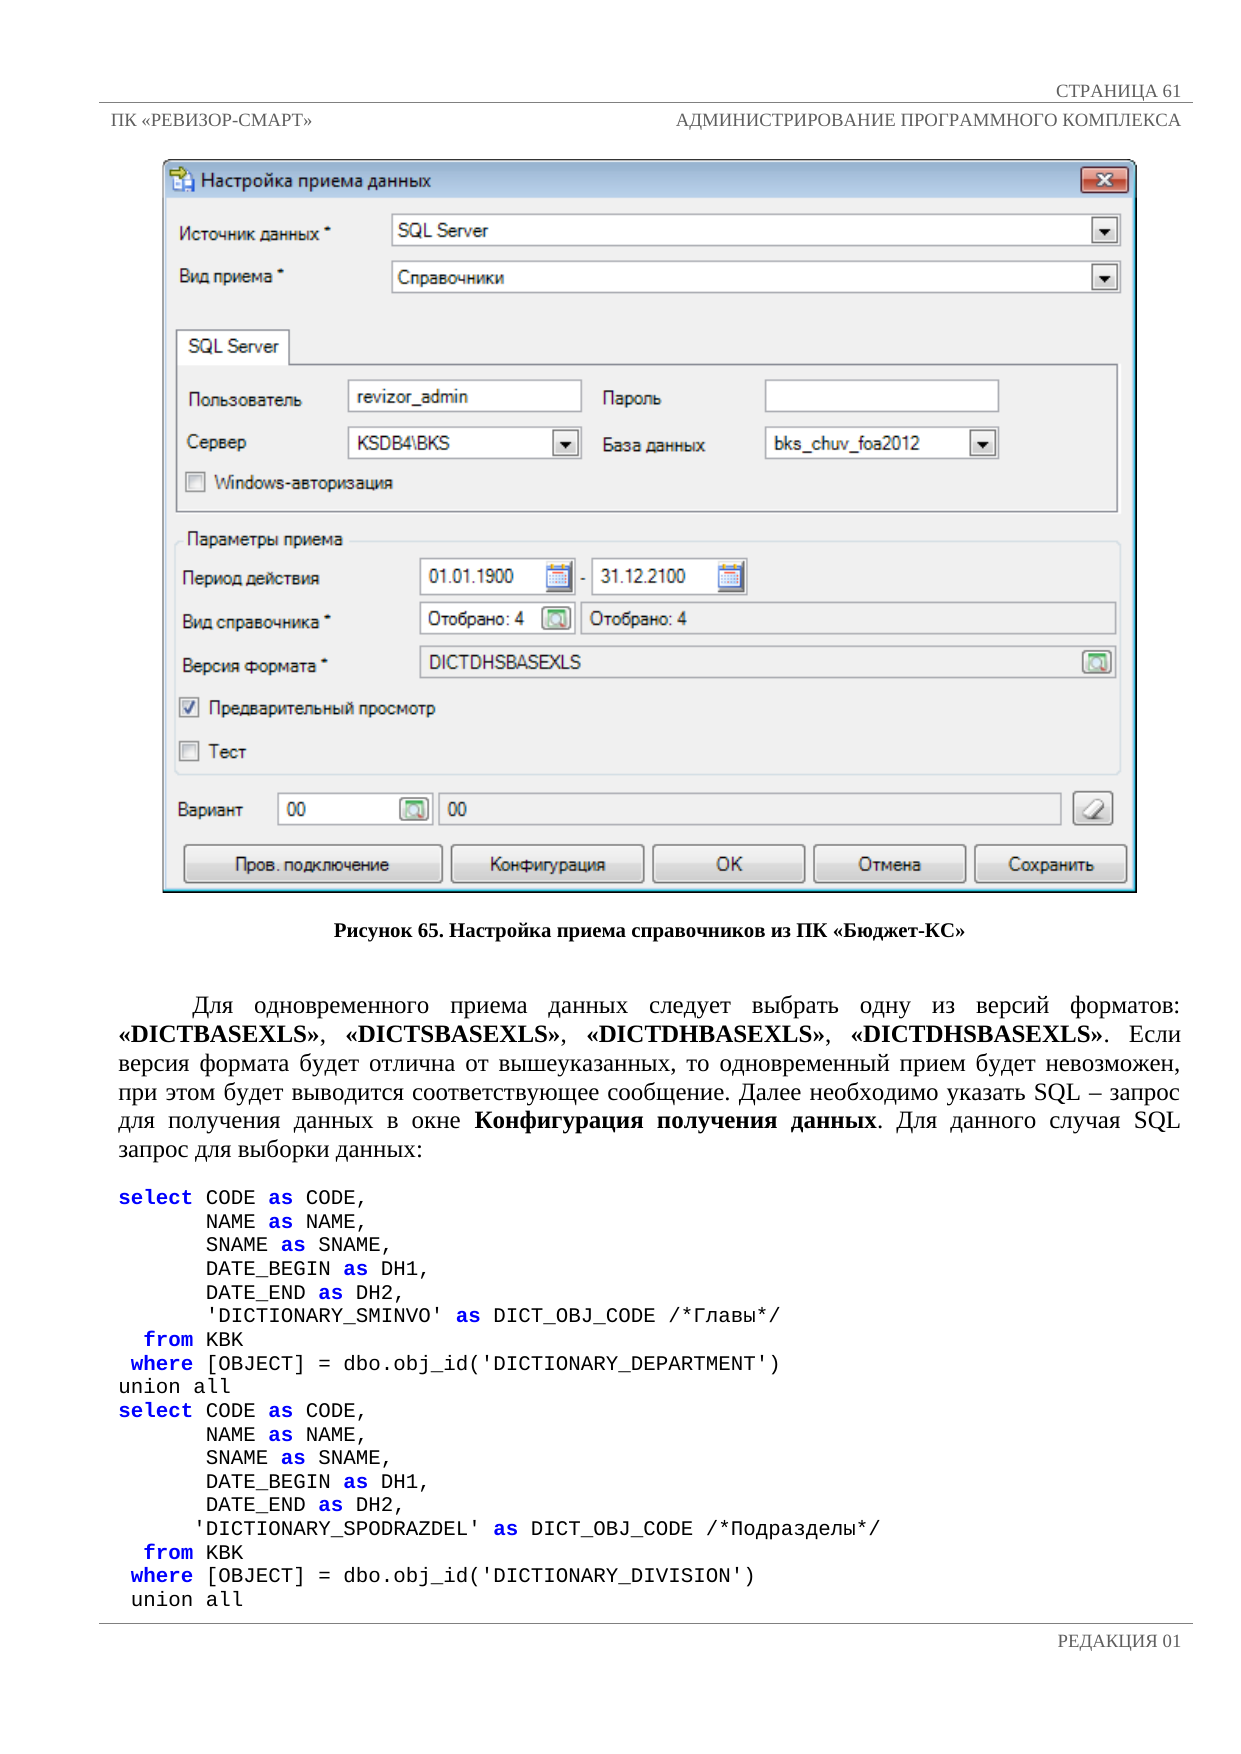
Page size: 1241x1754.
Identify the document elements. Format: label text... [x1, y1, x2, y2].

text DATE_BEGIN as DH1, [118, 1471, 1181, 1494]
text Рисунок 65. Настройка приема справочников из ПК «Бюджет-КС» [118, 917, 1181, 942]
text where [OBJECT] = dbo.obj_id('DICTIONARY_DEPARTMENT') [118, 1353, 1181, 1376]
text Для одновременного приема данных следует выбрать одну из версий форматов: «DICTBASEXLS», «DICTSBASEXLS», «DICTDHBASEXLS», «DICTDHSBASEXLS». Если версия формата будет отлична от вышеуказанных, то одновременный прием будет невозможен, при этом будет выводится соответствующее сообщение. Далее необходимо указать SQL – запрос для получения данных в окне Конфигурация получения данных. Для данного случая SQL запрос для выборки данных: [118, 991, 1181, 1163]
text union all [118, 1589, 1181, 1613]
text 'DICTIONARY_SPODRAZDEL' as DICT_OBJ_CODE /*Подразделы*/ [118, 1518, 1181, 1542]
text where [OBJECT] = dbo.obj_id('DICTIONARY_DIVISION') [118, 1565, 1181, 1589]
text DATE_BEGIN as DH1, [118, 1258, 1181, 1282]
text 'DICTIONARY_SMINVO' as DICT_OBJ_CODE /*Главы*/ [118, 1305, 1181, 1329]
text select CODE as CODE, [118, 1187, 1181, 1211]
text DATE_END as DH2, [118, 1494, 1181, 1518]
picture [162, 159, 1137, 893]
text DATE_END as DH2, [118, 1282, 1181, 1305]
text SNAME as SNAME, [118, 1447, 1181, 1471]
text SNAME as SNAME, [118, 1234, 1181, 1258]
text union all [118, 1376, 1181, 1400]
text from KBK [118, 1542, 1181, 1565]
text NAME as NAME, [118, 1211, 1181, 1234]
text from KBK [118, 1329, 1181, 1353]
text select CODE as CODE, [118, 1400, 1181, 1423]
text NAME as NAME, [118, 1423, 1181, 1447]
